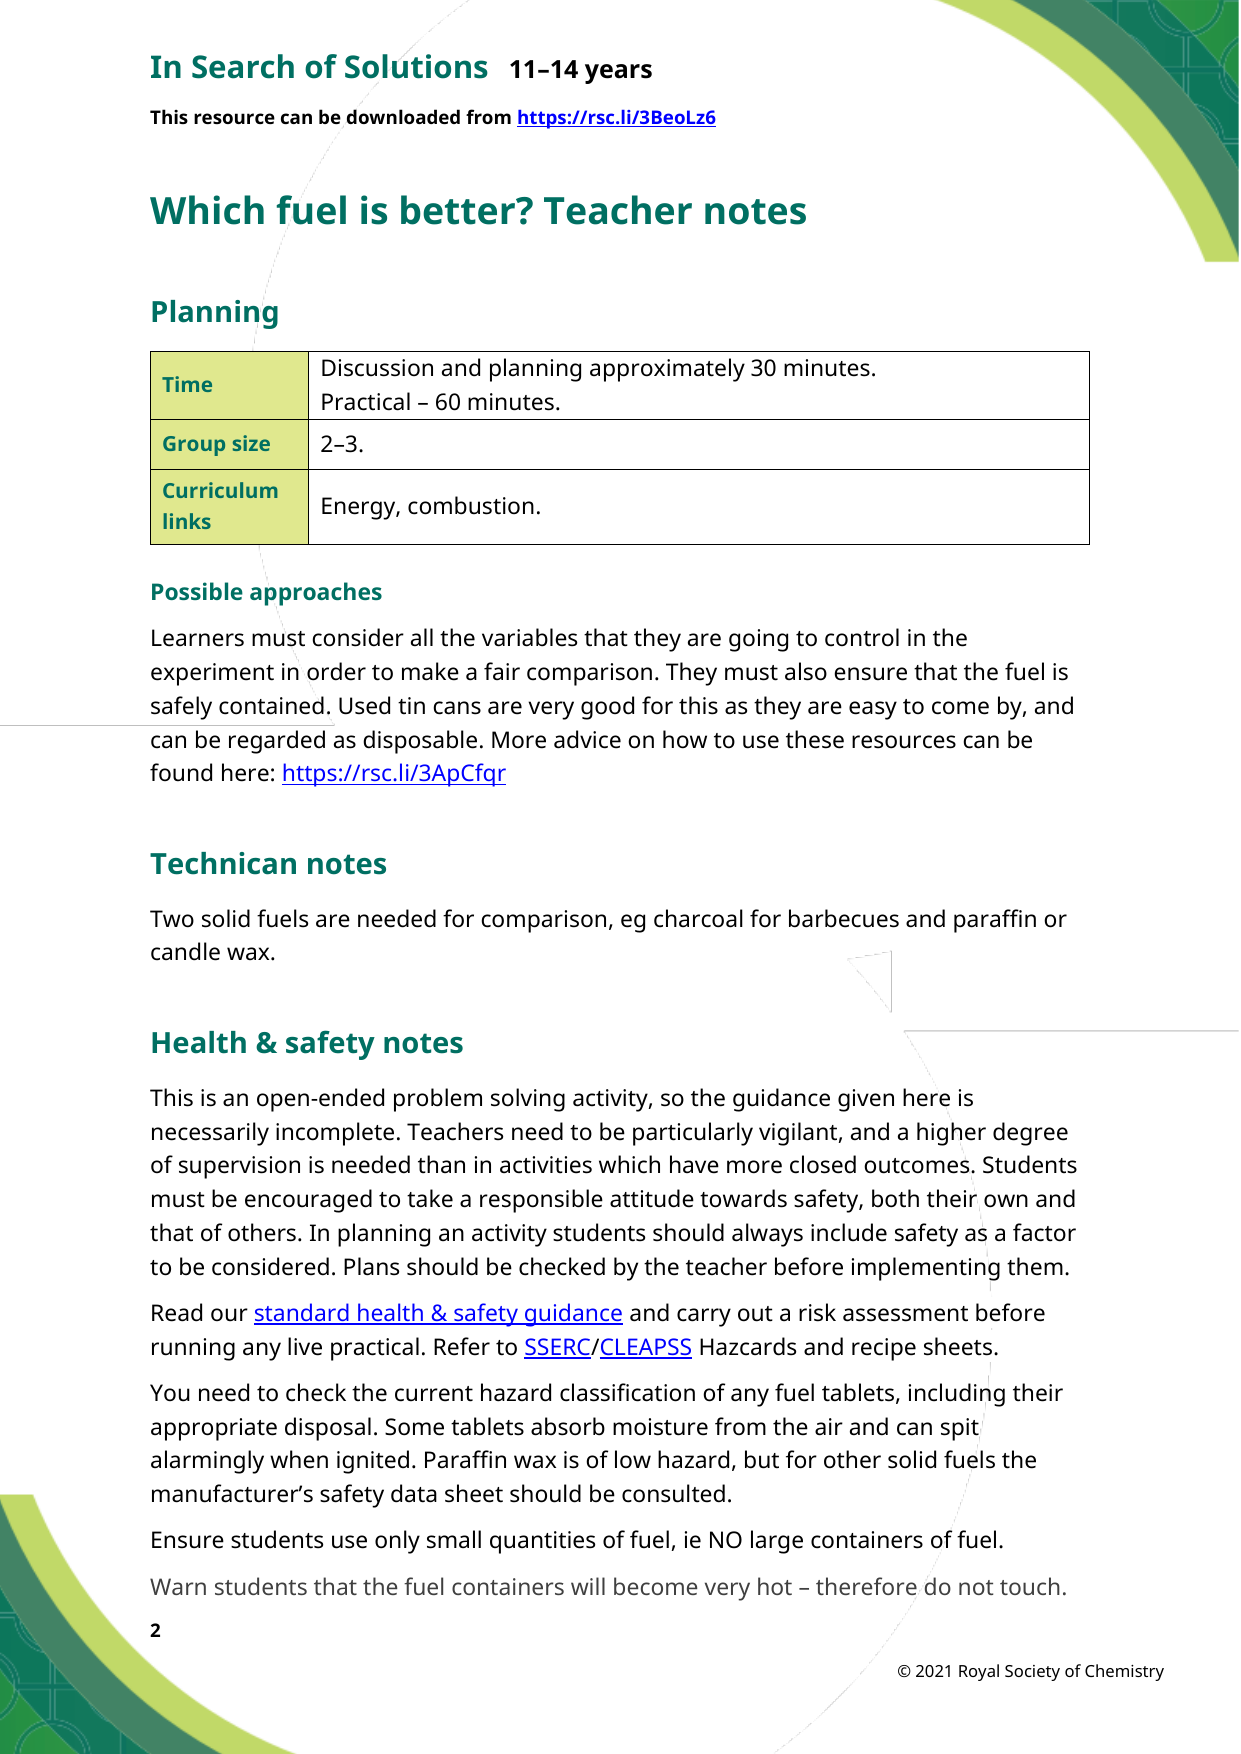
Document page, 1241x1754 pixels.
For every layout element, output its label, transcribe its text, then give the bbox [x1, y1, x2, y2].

text Warn students that the fuel containers will become very hot – therefore do not touch. [150, 1570, 1090, 1602]
text Possible approaches [150, 576, 1090, 607]
table_cell Curriculum links [151, 470, 308, 544]
table_cell Group size [151, 420, 308, 469]
text Health & safety notes [150, 1022, 1090, 1062]
text Planning [150, 291, 1090, 331]
table_cell Energy, combustion. [309, 470, 1089, 544]
text Two solid fuels are needed for comparison, eg charcoal for barbecues and paraffin or candle wax. [150, 903, 1090, 968]
text Ensure students use only small quantities of fuel, ie NO large containers of fuel. [150, 1524, 1090, 1555]
text This is an open-ended problem solving activity, so the guidance given here is necessarily incomplete. Teachers need to be particularly vigilant, and a higher degree of supervision is needed than in activities which have more closed outcomes. Students must be encouraged to take a responsible attitude towards safety, both their own and that of others. In planning an activity students should always include safety as a factor to be considered. Plans should be checked by the teacher before implementing them. [150, 1082, 1090, 1282]
text You need to check the current hazard classification of any fuel tablets, including their appropriate disposal. Some tablets absorb moisture from the air and can spit alarmingly when ignited. Paraffin wax is of low hazard, but for other solid fuels the manufacturer’s safety data sheet should be consulted. [150, 1377, 1090, 1509]
list Read our standard health & safety guidance and carry out a risk assessment before running any live practical. Refer to SSERC/CLEAPSS Hazcards and recipe sheets. [150, 1297, 1090, 1362]
text Learners must consider all the variables that they are going to control in the experiment in order to make a fair comparison. They must also ensure that the fuel is safely contained. Used tin cans are very good for this as they are easy to come by, and can be regarded as disposable. More advice on how to use these resources can be found here: https://rsc.li/3ApCfqr [150, 622, 1090, 788]
table_header Discussion and planning approximately 30 minutes. Practical – 60 minutes. [309, 352, 1089, 419]
table_cell 2–3. [309, 420, 1089, 469]
text Which fuel is better? Teacher notes [150, 184, 1090, 235]
table_header Time [151, 352, 308, 419]
text Technican notes [150, 843, 1090, 883]
